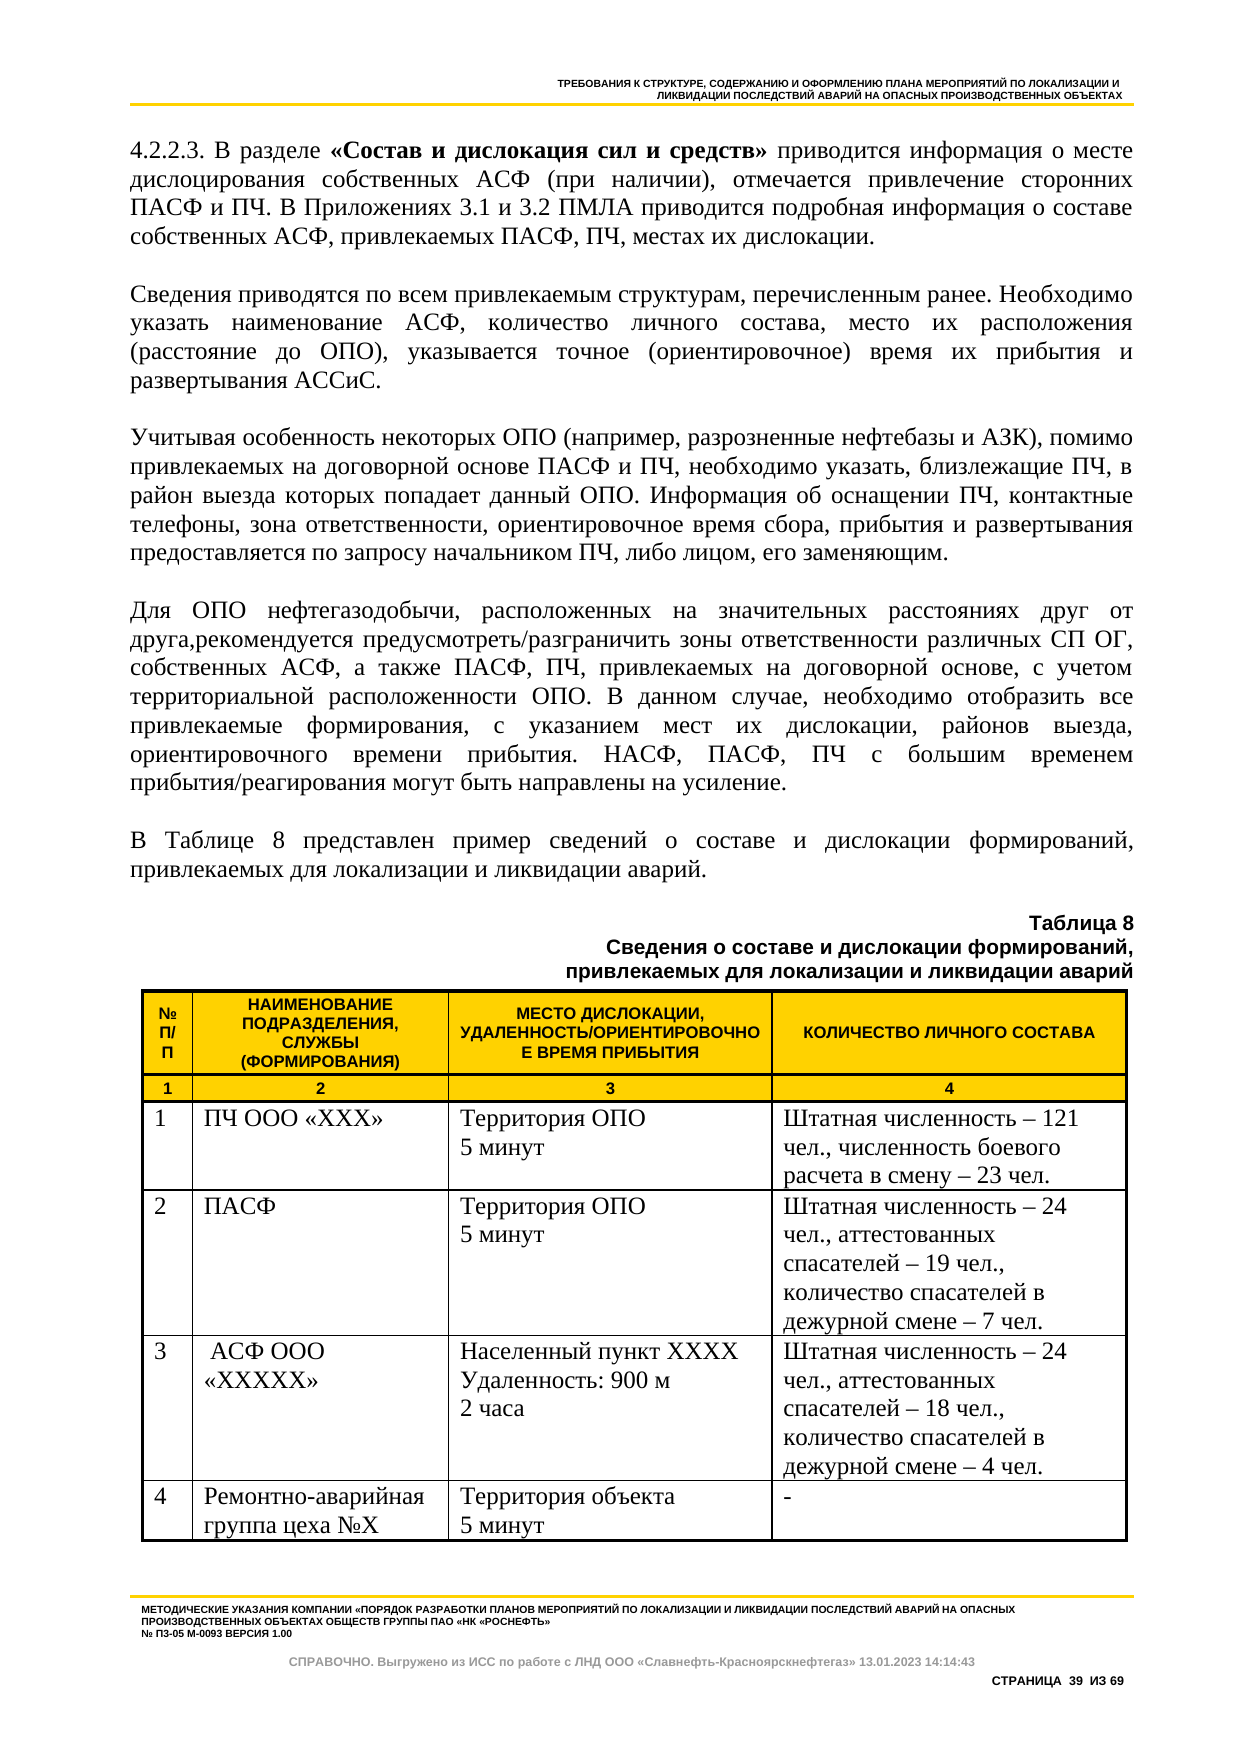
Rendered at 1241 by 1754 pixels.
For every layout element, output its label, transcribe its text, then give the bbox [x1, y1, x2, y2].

text 4.2.2.3. В разделе «Состав и дислокация сил и средств» приводится информация о месте дислоцирования собственных АСФ (при наличии), отмечается привлечение сторонних ПАСФ и ПЧ. В Приложениях 3.1 и 3.2 ПМЛА приводится подробная информация о составе собственных АСФ, привлекаемых ПАСФ, ПЧ, местах их дислокации. [130, 135, 1134, 250]
text привлекаемых для локализации и ликвидации аварий [130, 959, 1134, 983]
table_cell 3 [449, 1076, 771, 1100]
text Таблица 8 [130, 911, 1134, 935]
text В Таблице 8 представлен пример сведений о составе и дислокации формирований, привлекаемых для локализации и ликвидации аварий. [130, 825, 1134, 882]
table_cell 1 [144, 1103, 192, 1189]
table_cell 4 [144, 1481, 192, 1539]
table_cell Территория ОПО 5 минут [449, 1103, 771, 1189]
table_cell Территория ОПО 5 минут [449, 1191, 771, 1334]
text Учитывая особенность некоторых ОПО (например, разрозненные нефтебазы и АЗК), помимо привлекаемых на договорной основе ПАСФ и ПЧ, необходимо указать, близлежащие ПЧ, в район выезда которых попадает данный ОПО. Информация об оснащении ПЧ, контактные телефоны, зона ответственности, ориентировочное время сбора, прибытия и развертывания предоставляется по запросу начальником ПЧ, либо лицом, его заменяющим. [130, 422, 1134, 566]
table_cell - [773, 1481, 1125, 1539]
table_cell Территория объекта 5 минут [449, 1481, 771, 1539]
table_header Место дислокации, удаленность/ориентировочное время прибытия [449, 993, 771, 1073]
table_cell Населенный пункт ХХХХ Удаленность: 900 м 2 часа [449, 1336, 771, 1480]
table_cell ПЧ ООО «ХХХ» [193, 1103, 448, 1189]
table_cell АСФ ООО «ХХХХХ» [193, 1336, 448, 1480]
table_header Наименование подразделения, службы (формирования) [193, 993, 448, 1073]
table_cell 1 [144, 1076, 192, 1100]
text Для ОПО нефтегазодобычи, расположенных на значительных расстояниях друг от друга,рекомендуется предусмотреть/разграничить зоны ответственности различных СП ОГ, собственных АСФ, а также ПАСФ, ПЧ, привлекаемых на договорной основе, с учетом территориальной расположенности ОПО. В данном случае, необходимо отобразить все привлекаемые формирования, с указанием мест их дислокации, районов выезда, ориентировочного времени прибытия. НАСФ, ПАСФ, ПЧ с большим временем прибытия/реагирования могут быть направлены на усиление. [130, 595, 1134, 796]
table_header Количество личного состава [773, 993, 1125, 1073]
table_cell 2 [144, 1191, 192, 1334]
text Сведения о составе и дислокации формирований, [130, 935, 1134, 959]
table_cell ПАСФ [193, 1191, 448, 1334]
table_cell 4 [773, 1076, 1125, 1100]
table_cell 2 [193, 1076, 448, 1100]
table_header № п/п [144, 993, 192, 1073]
table_cell Штатная численность – 121 чел., численность боевого расчета в смену – 23 чел. [773, 1103, 1125, 1189]
text Сведения приводятся по всем привлекаемым структурам, перечисленным ранее. Необходимо указать наименование АСФ, количество личного состава, место их расположения (расстояние до ОПО), указывается точное (ориентировочное) время их прибытия и развертывания АССиС. [130, 279, 1134, 394]
table_cell 3 [144, 1336, 192, 1480]
table_cell Штатная численность – 24 чел., аттестованных спасателей – 18 чел., количество спасателей в дежурной смене – 4 чел. [773, 1336, 1125, 1480]
table_cell Ремонтно-аварийная группа цеха №Х [193, 1481, 448, 1539]
table_cell Штатная численность – 24 чел., аттестованных спасателей – 19 чел., количество спасателей в дежурной смене – 7 чел. [773, 1191, 1125, 1334]
